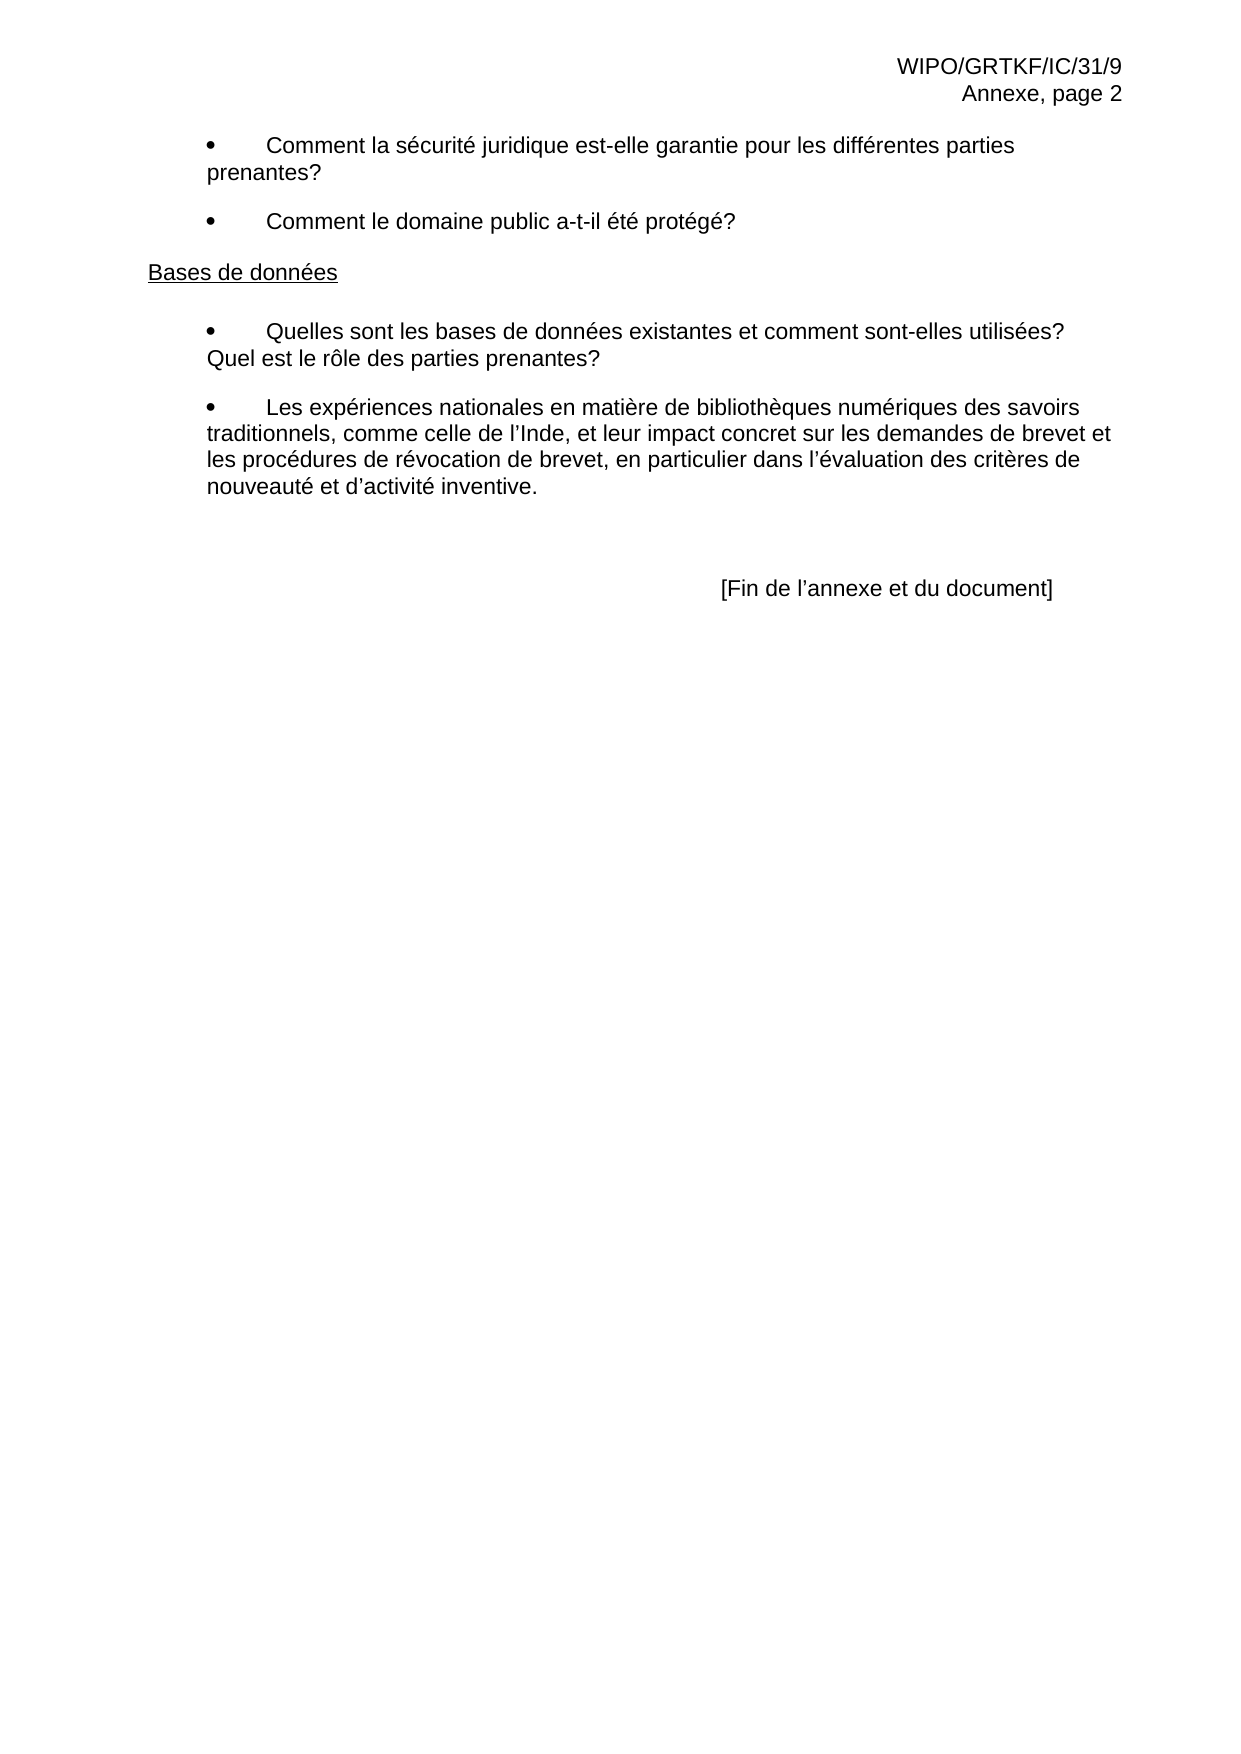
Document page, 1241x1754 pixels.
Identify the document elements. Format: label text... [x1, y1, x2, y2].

list Comment la sécurité juridique est-elle garantie pour les différentes parties prenantes? [207, 132, 1122, 185]
list Comment le domaine public a-t-il été protégé? [207, 208, 1122, 234]
subtitle Bases de données [148, 259, 1122, 286]
list Quelles sont les bases de données existantes et comment sont-elles utilisées? Quel est le rôle des parties prenantes? [207, 318, 1122, 371]
list Les expériences nationales en matière de bibliothèques numériques des savoirs traditionnels, comme celle de l’Inde, et leur impact concret sur les demandes de brevet et les procédures de révocation de brevet, en particulier dans l’évaluation des critères de nouveauté et d’activité inventive. [207, 394, 1122, 499]
text [Fin de l’annexe et du document] [721, 575, 1122, 601]
